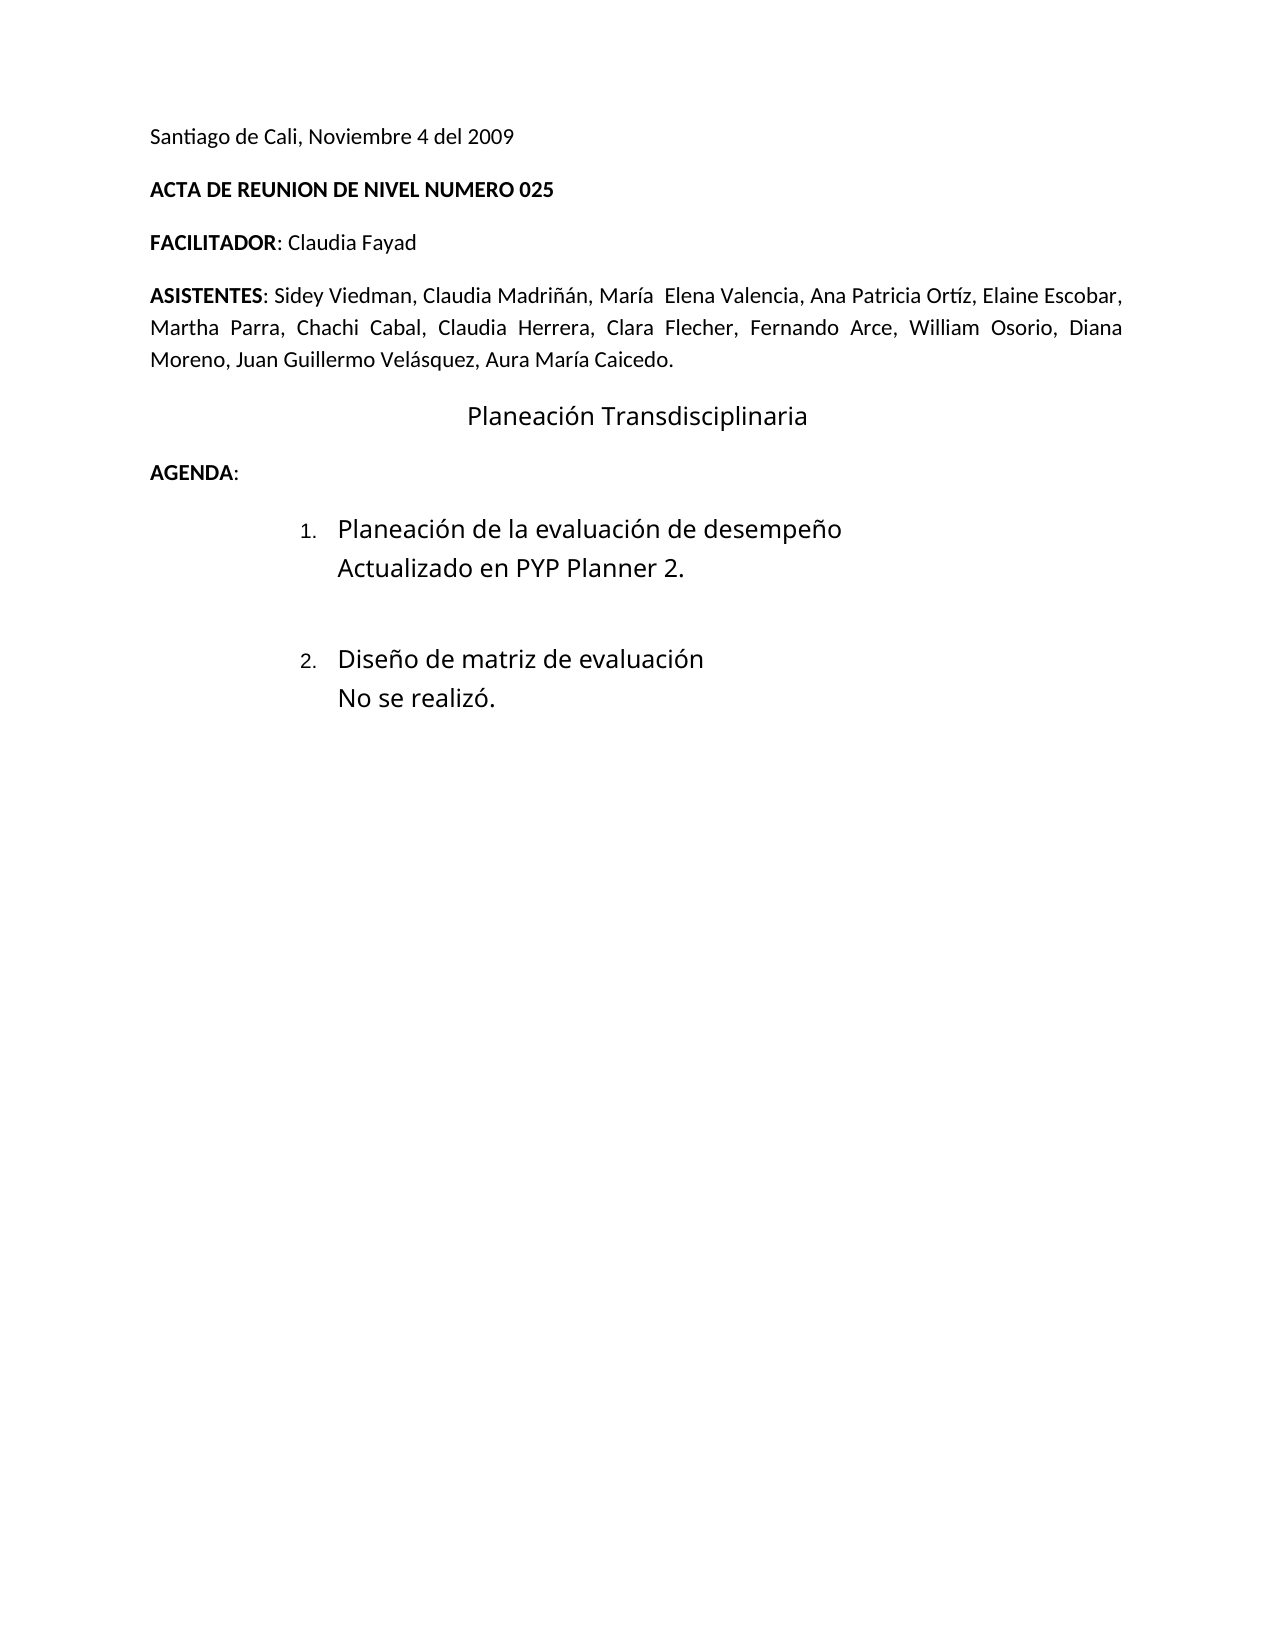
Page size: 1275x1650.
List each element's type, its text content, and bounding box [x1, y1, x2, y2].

list No se realizó. [337, 681, 1125, 775]
list Actualizado en PYP Planner 2. [337, 551, 1125, 584]
text FACILITADOR: Claudia Fayad [150, 228, 1125, 256]
text Santiago de Cali, Noviembre 4 del 2009 [150, 122, 1125, 150]
text ACTA DE REUNION DE NIVEL NUMERO 025 [150, 175, 1125, 203]
text AGENDA: [150, 458, 1125, 486]
list Planeación de la evaluación de desempeño [300, 511, 1125, 545]
list Diseño de matriz de evaluación [300, 642, 1125, 676]
text Planeación Transdisciplinaria [150, 398, 1125, 432]
text ASISTENTES: Sidey Viedman, Claudia Madriñán, María Elena Valencia, Ana Patricia Ortíz, Elaine Escobar, Martha Parra, Chachi Cabal, Claudia Herrera, Clara Flecher, Fernando Arce, William Osorio, Diana Moreno, Juan Guillermo Velásquez, Aura María Caicedo. [150, 281, 1125, 373]
